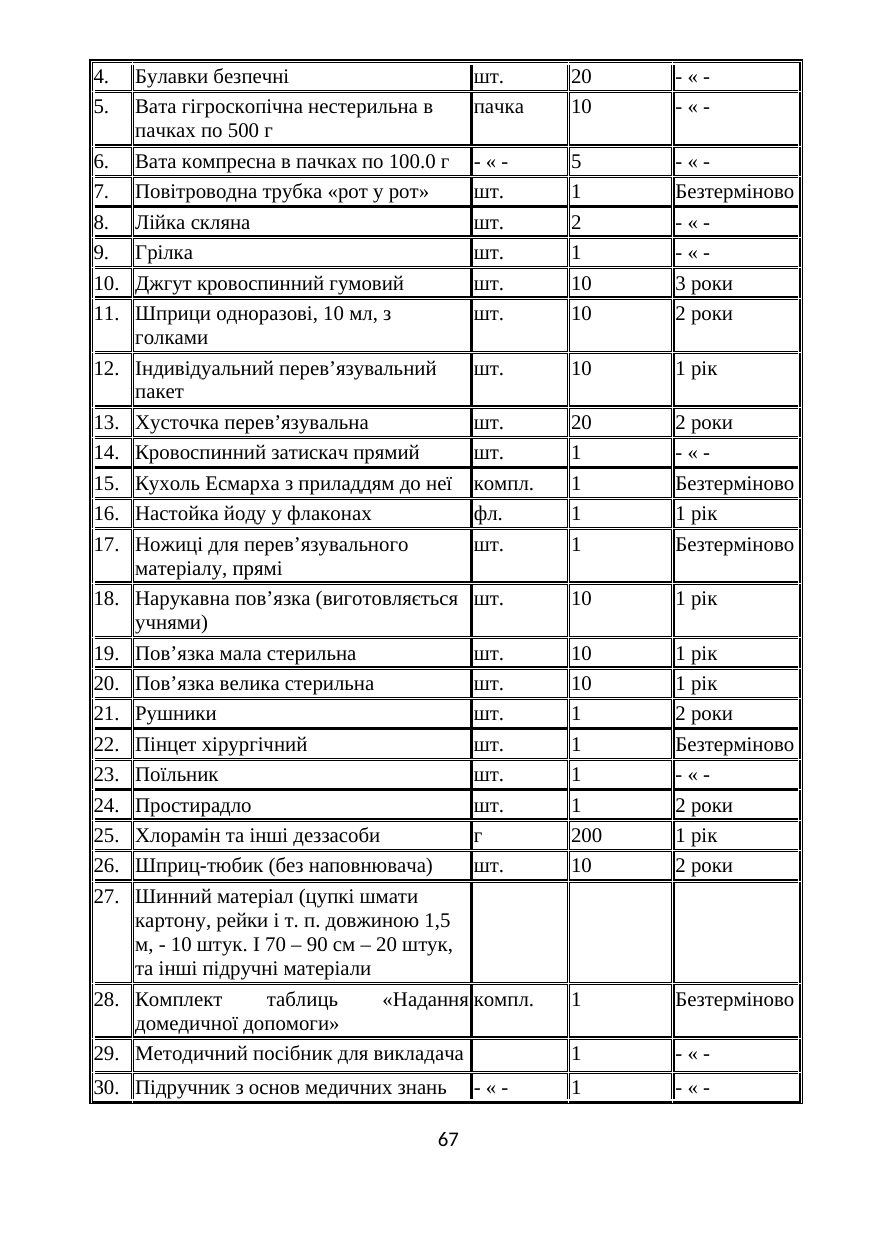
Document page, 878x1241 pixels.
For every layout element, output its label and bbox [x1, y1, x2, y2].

table_header [91, 61, 801, 1103]
